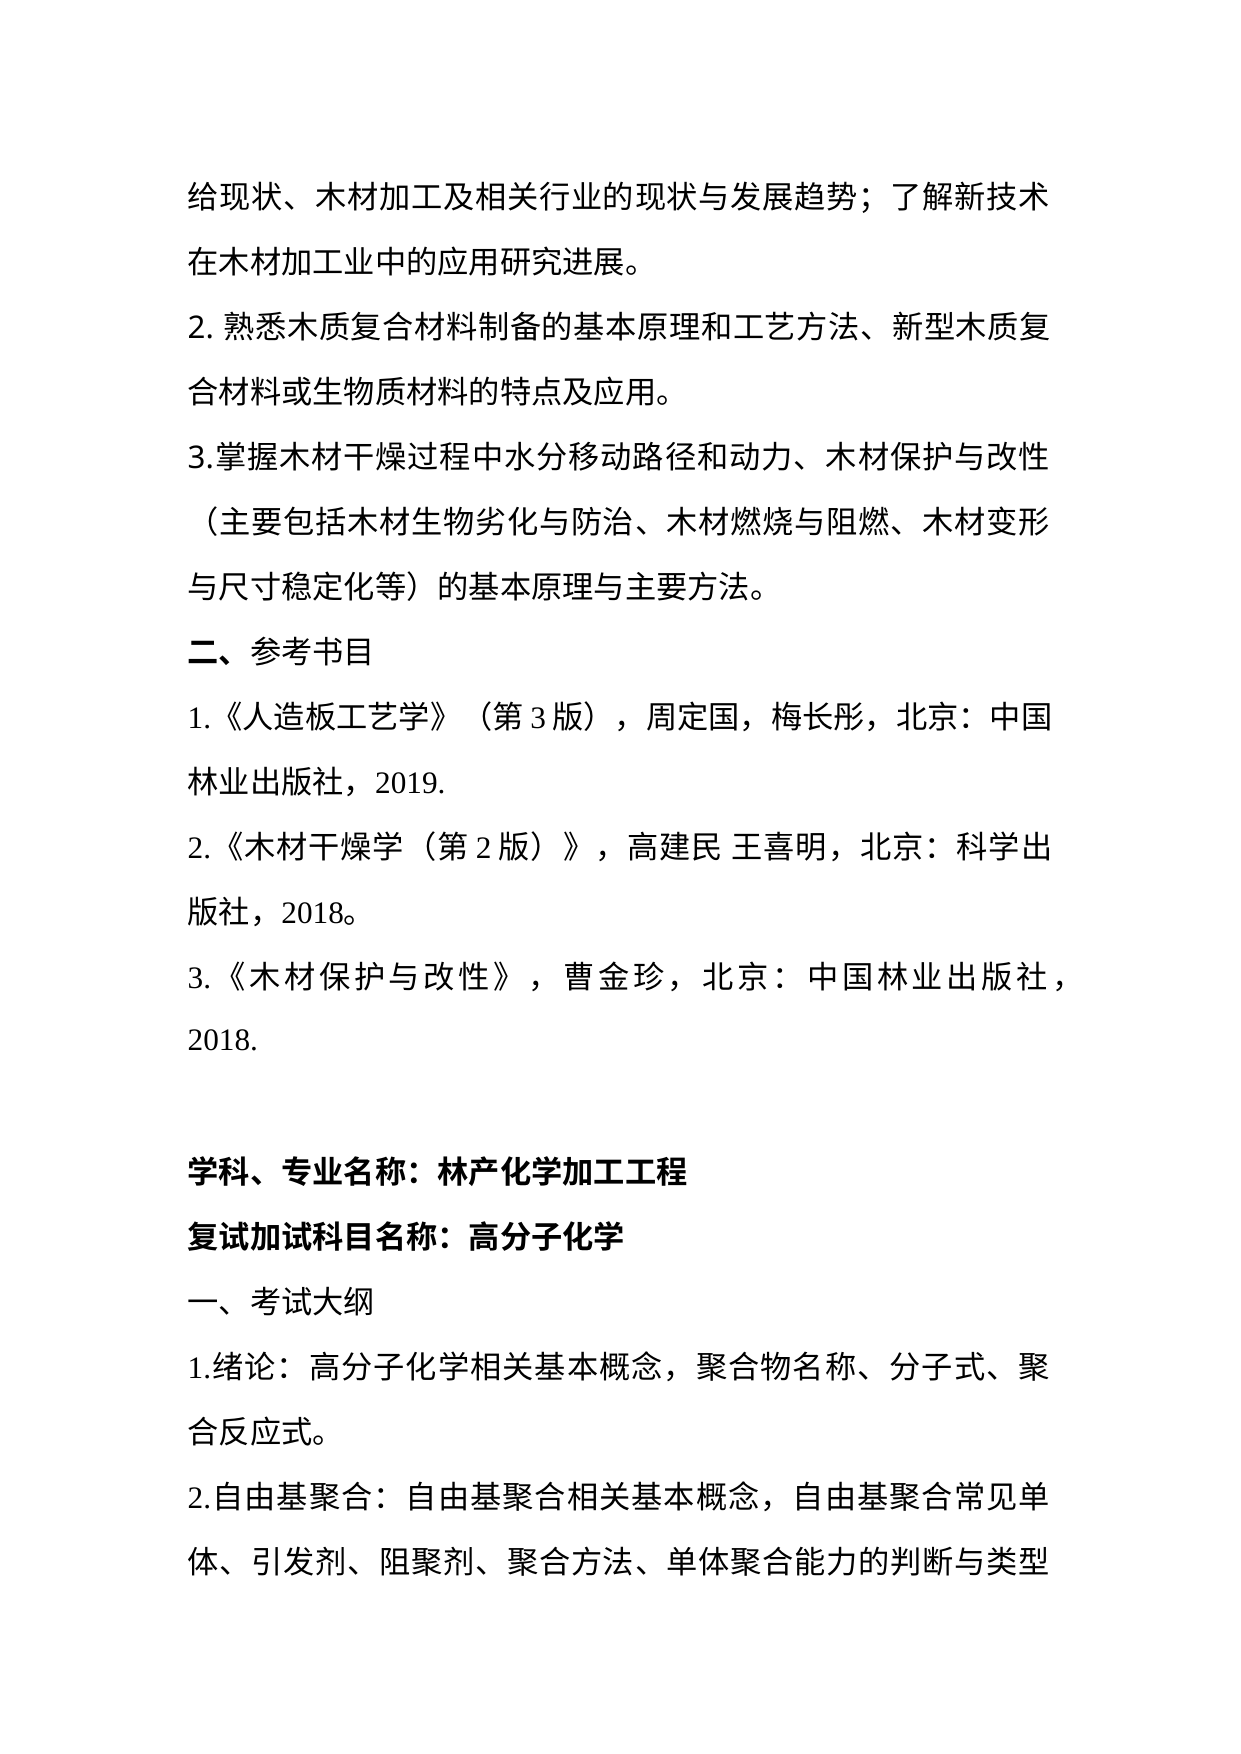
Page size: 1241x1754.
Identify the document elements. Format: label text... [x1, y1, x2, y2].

text 复试加试科目名称：高分子化学 [187, 1202, 1053, 1267]
text 1.绪论：高分子化学相关基本概念，聚合物名称、分子式、聚合反应式。 [187, 1332, 1053, 1462]
text 学科、专业名称：林产化学加工工程 [187, 1137, 1053, 1202]
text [187, 1462, 1053, 1592]
text 2.《木材干燥学（第2版）》，高建民 王喜明，北京：科学出版社，2018。 [187, 812, 1053, 942]
text 2. 熟悉木质复合材料制备的基本原理和工艺方法、新型木质复合材料或生物质材料的特点及应用。 [187, 292, 1053, 422]
text 1.《人造板工艺学》（第3版），周定国，梅长彤，北京：中国林业出版社，2019. [187, 682, 1053, 812]
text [187, 162, 1053, 292]
text 二、参考书目 [187, 617, 1053, 682]
text 3.掌握木材干燥过程中水分移动路径和动力、木材保护与改性（主要包括木材生物劣化与防治、木材燃烧与阻燃、木材变形与尺寸稳定化等）的基本原理与主要方法。 [187, 422, 1053, 617]
text 一、考试大纲 [187, 1267, 1053, 1332]
text 3.《木材保护与改性》，曹金珍，北京：中国林业出版社，2018. [187, 942, 1053, 1072]
